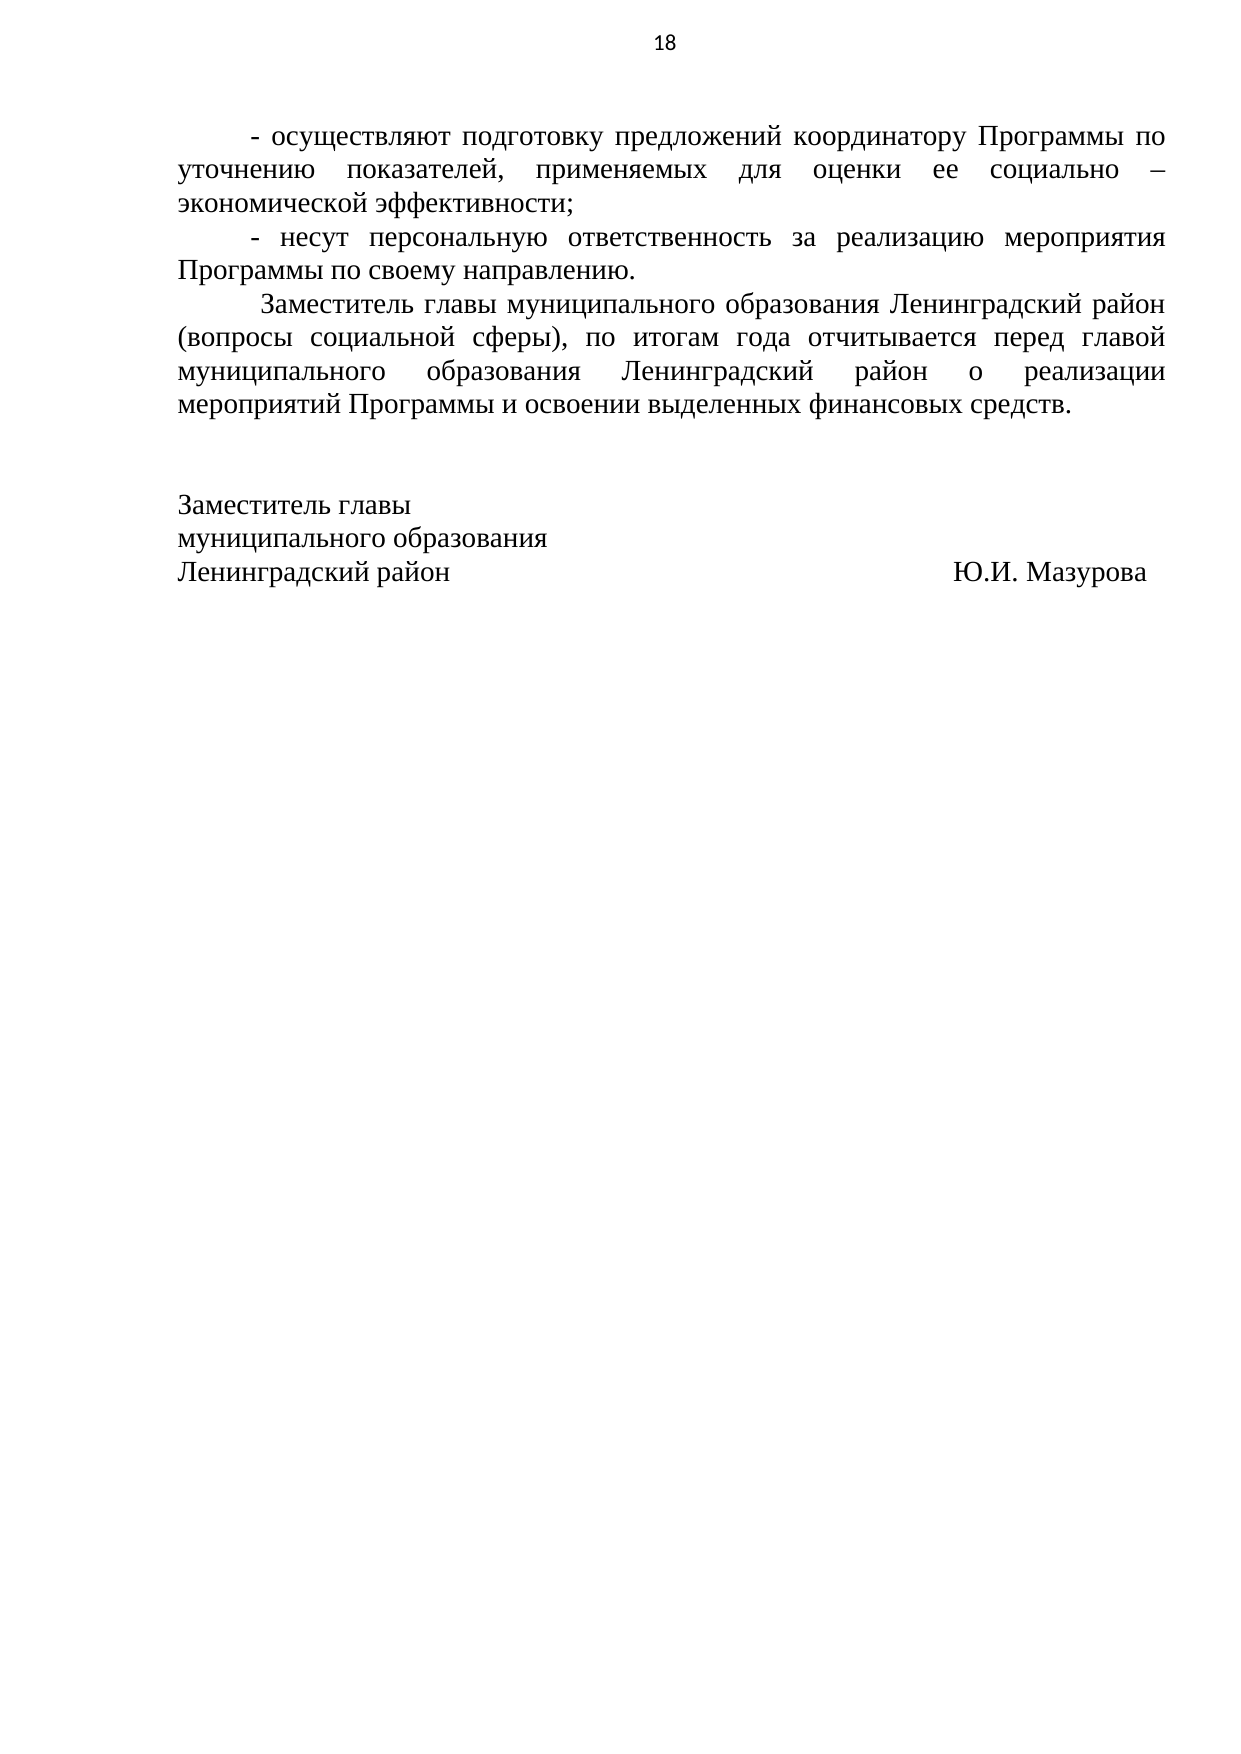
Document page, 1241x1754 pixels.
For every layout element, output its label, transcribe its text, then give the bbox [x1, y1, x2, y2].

text - несут персональную ответственность за реализацию мероприятия Программы по своему направлению. [177, 219, 1166, 286]
text муниципального образования Ленинградский район Ю.И. Мазурова [177, 521, 1152, 588]
text Заместитель главы [177, 487, 1152, 521]
text Заместитель главы муниципального образования Ленинградский район (вопросы социальной сферы), по итогам года отчитывается перед главой муниципального образования Ленинградский район о реализации мероприятий Программы и освоении выделенных финансовых средств. [177, 286, 1166, 420]
text - осуществляют подготовку предложений координатору Программы по уточнению показателей, применяемых для оценки ее социально – экономической эффективности; [177, 118, 1166, 219]
